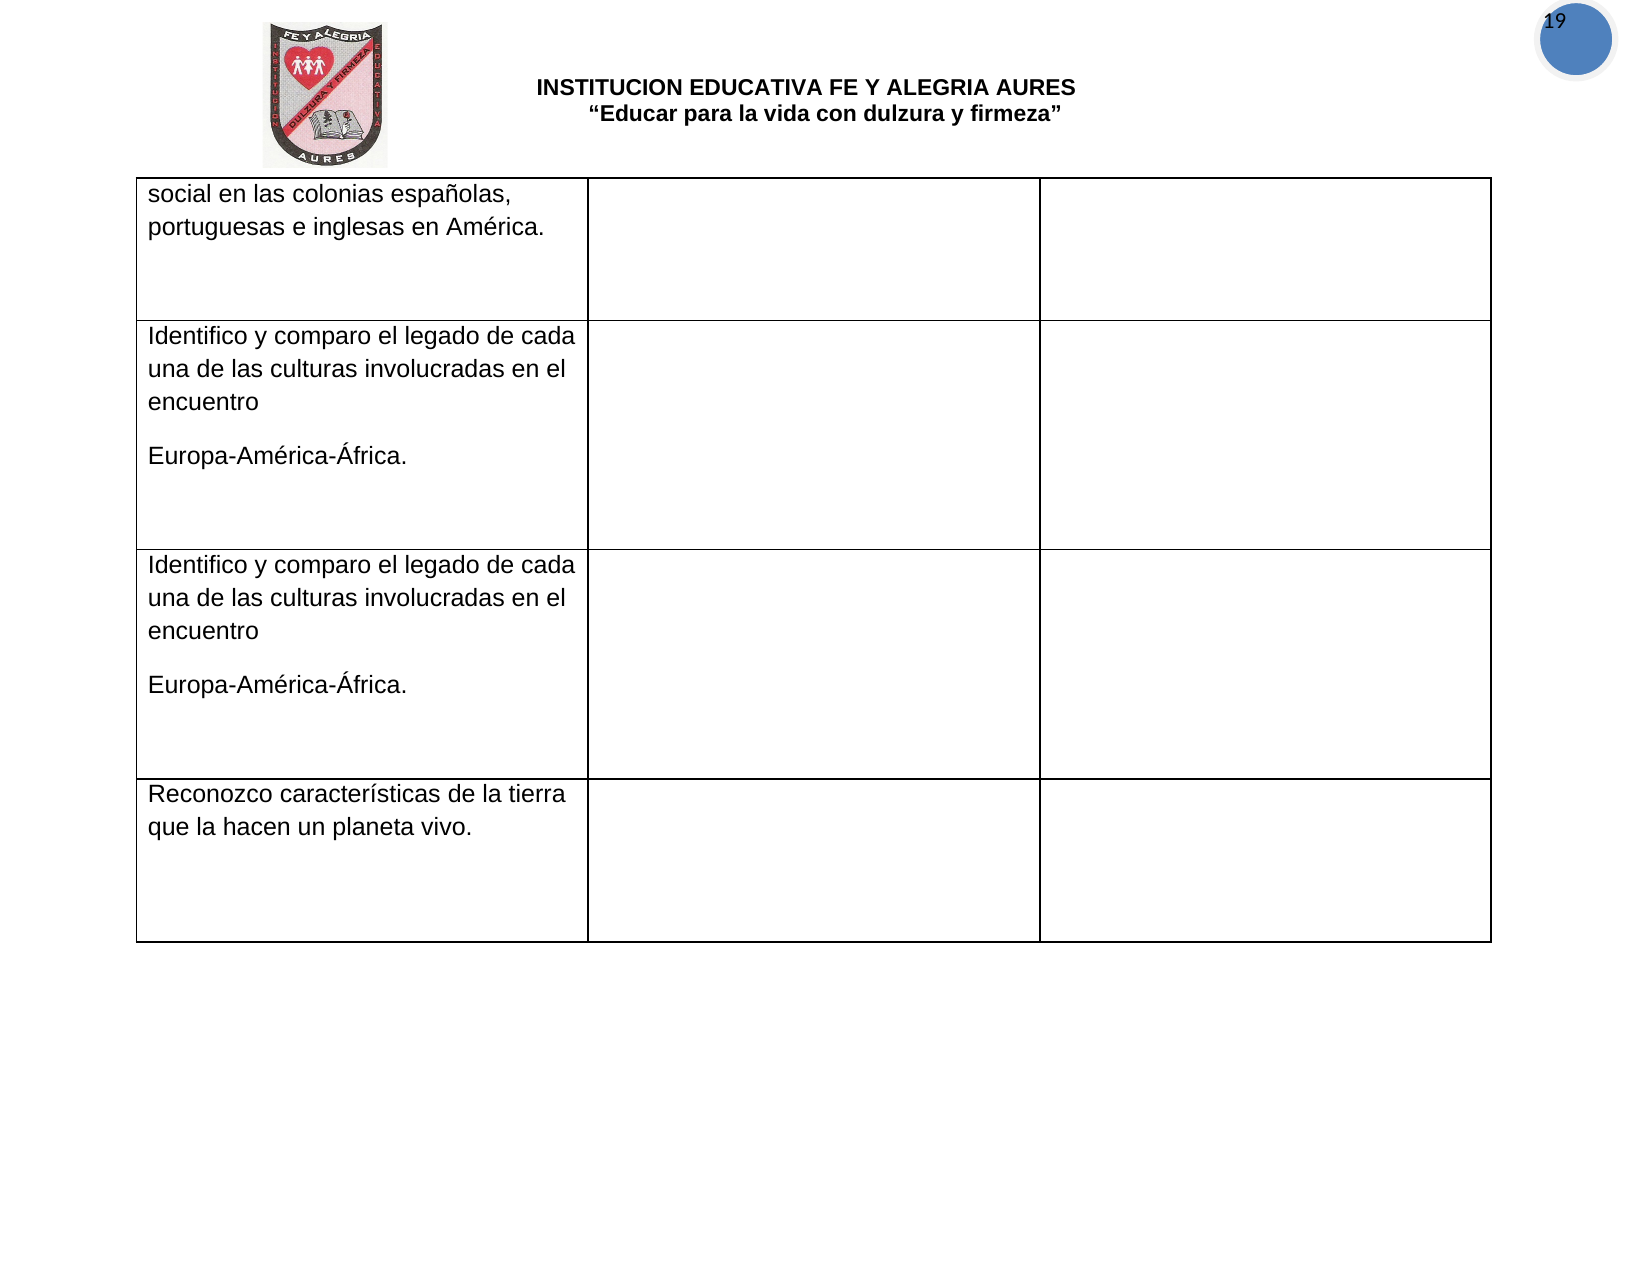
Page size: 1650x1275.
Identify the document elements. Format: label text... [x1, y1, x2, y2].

table_cell [589, 780, 1039, 941]
table_cell Reconozco características de la tierra que la hacen un planeta vivo. [137, 780, 587, 941]
table_cell Identifico y comparo el legado de cada una de las culturas involucradas en el encuentro Europa-América-África. [137, 321, 587, 549]
table_cell [1041, 780, 1490, 941]
table_cell [1041, 179, 1490, 319]
table_cell Identifico y comparo las características de la organización social en las colonias españolas, portuguesas e inglesas en América. [137, 179, 587, 319]
table_cell [1041, 550, 1490, 778]
table_cell [589, 550, 1039, 778]
table_cell [589, 179, 1039, 319]
table_cell [589, 321, 1039, 549]
table_cell Identifico y comparo el legado de cada una de las culturas involucradas en el encuentro Europa-América-África. [137, 550, 587, 778]
picture [262, 22, 388, 167]
table_cell [1041, 321, 1490, 549]
